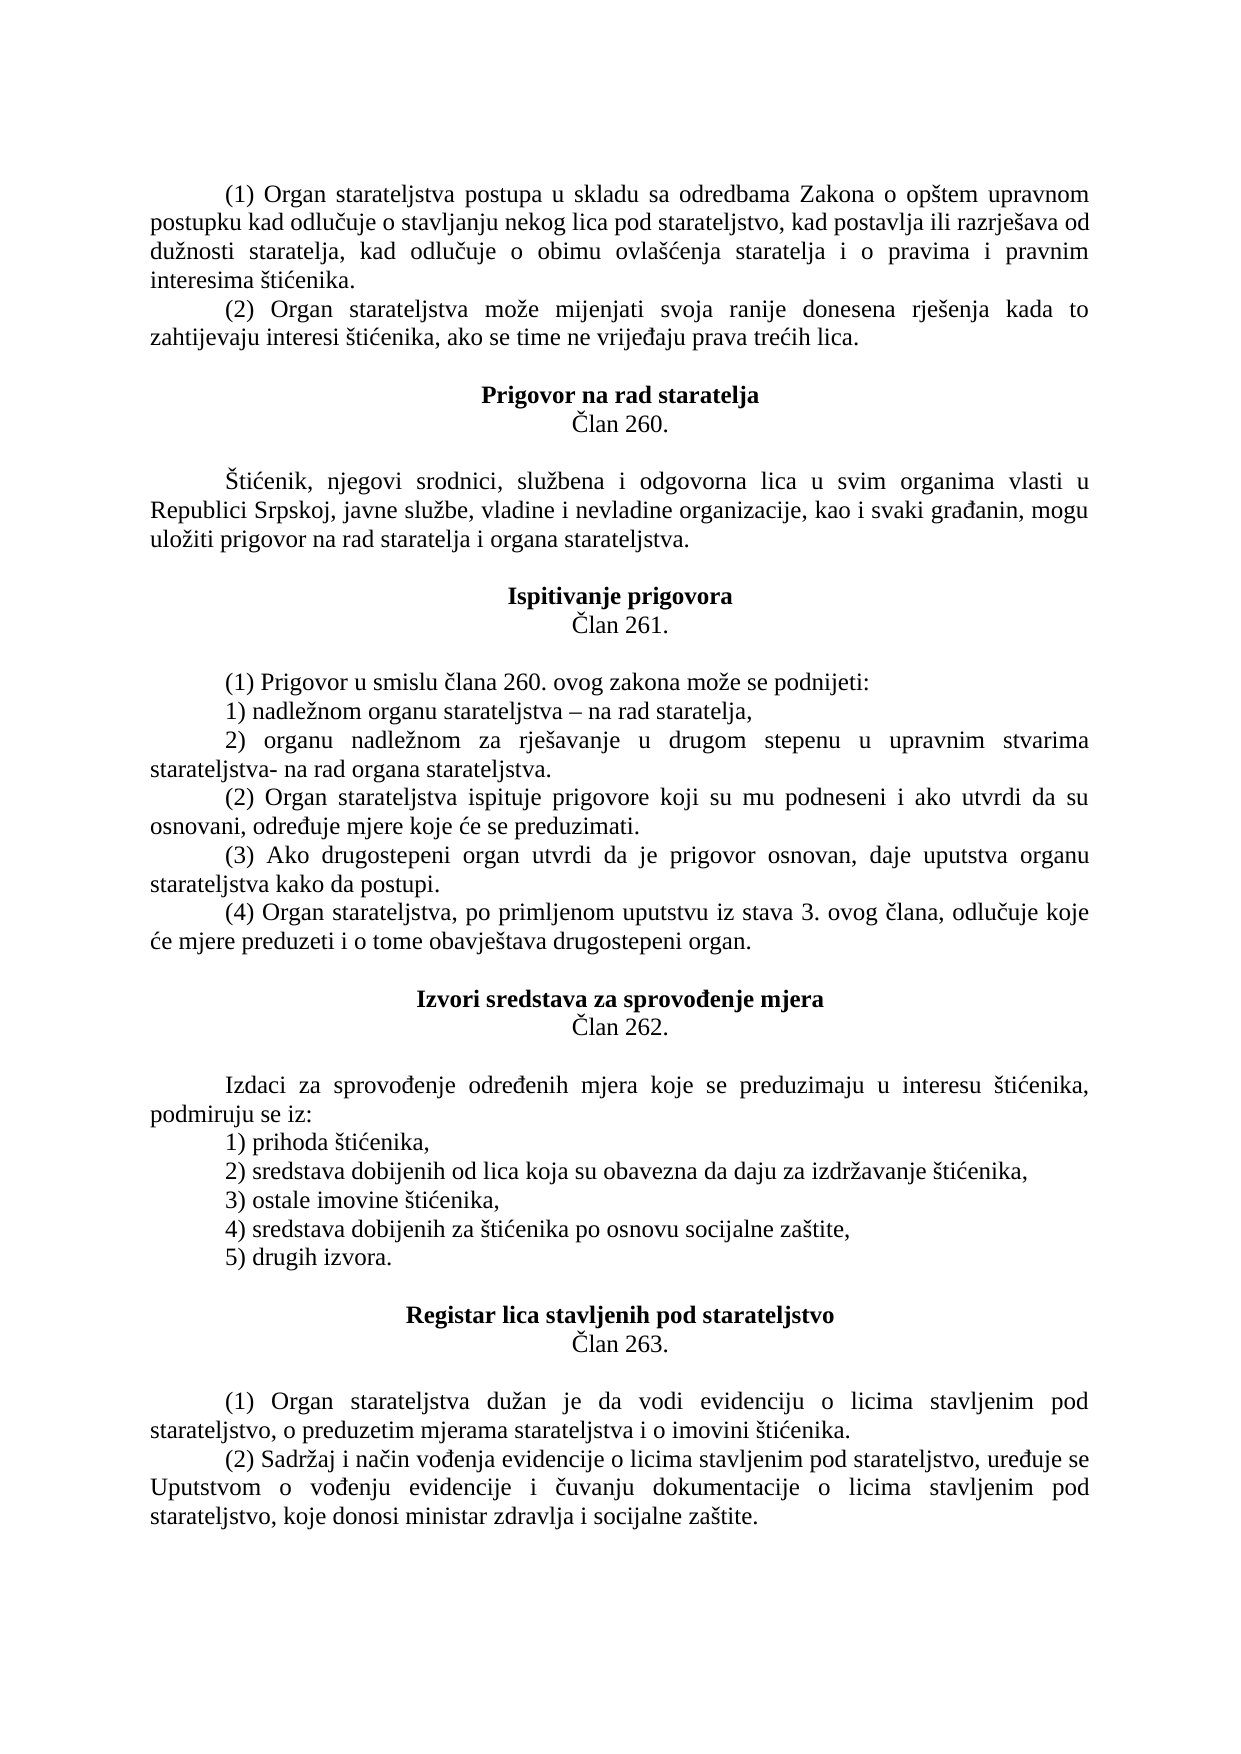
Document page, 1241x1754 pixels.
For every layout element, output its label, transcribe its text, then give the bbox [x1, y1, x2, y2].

text Član 263. [150, 1329, 1090, 1357]
text Ispitivanje prigovora [150, 581, 1090, 610]
text Izdaci za sprovođenje određenih mjera koje se preduzimaju u interesu štićenika, podmiruju se iz: [150, 1070, 1090, 1127]
text 5) drugih izvora. [150, 1242, 1090, 1271]
text 2) organu nadležnom za rješavanje u drugom stepenu u upravnim stvarima starateljstva- na rad organa starateljstva. [150, 725, 1090, 782]
text Član 261. [150, 610, 1090, 639]
text (3) Ako drugostepeni organ utvrdi da je prigovor osnovan, daje uputstva organu starateljstva kako da postupi. [150, 840, 1090, 897]
text Prigovor na rad staratelja [150, 380, 1090, 409]
text (2) Sadržaj i način vođenja evidencije o licima stavljenim pod starateljstvo, uređuje se Uputstvom o vođenju evidencije i čuvanju dokumentacije o licima stavljenim pod starateljstvo, koje donosi ministar zdravlja i socijalne zaštite. [150, 1444, 1090, 1530]
text (1) Organ starateljstva postupa u skladu sa odredbama Zakona o opštem upravnom postupku kad odlučuje o stavljanju nekog lica pod starateljstvo, kad postavlja ili razrješava od dužnosti staratelja, kad odlučuje o obimu ovlašćenja staratelja i o pravima i pravnim interesima štićenika. [150, 179, 1090, 294]
text 2) sredstava dobijenih od lica koja su obavezna da daju za izdržavanje štićenika, [150, 1156, 1090, 1185]
text 3) ostale imovine štićenika, [150, 1185, 1090, 1214]
text 1) nadležnom organu starateljstva – na rad staratelja, [150, 696, 1090, 725]
text Registar lica stavljenih pod starateljstvo [150, 1300, 1090, 1329]
text Član 262. [150, 1012, 1090, 1041]
text 1) prihoda štićenika, [150, 1127, 1090, 1156]
text Član 260. [150, 409, 1090, 437]
text Štićenik, njegovi srodnici, službena i odgovorna lica u svim organima vlasti u Republici Srpskoj, javne službe, vladine i nevladine organizacije, kao i svaki građanin, mogu uložiti prigovor na rad staratelja i organa starateljstva. [150, 466, 1090, 552]
text 4) sredstava dobijenih za štićenika po osnovu socijalne zaštite, [150, 1214, 1090, 1242]
text (4) Organ starateljstva, po primljenom uputstvu iz stava 3. ovog člana, odlučuje koje će mjere preduzeti i o tome obavještava drugostepeni organ. [150, 897, 1090, 955]
text Izvori sredstava za sprovođenje mjera [150, 984, 1090, 1012]
text (1) Organ starateljstva dužan je da vodi evidenciju o licima stavljenim pod starateljstvo, o preduzetim mjerama starateljstva i o imovini štićenika. [150, 1386, 1090, 1444]
text (1) Prigovor u smislu člana 260. ovog zakona može se podnijeti: [150, 667, 1090, 696]
text (2) Organ starateljstva može mijenjati svoja ranije donesena rješenja kada to zahtijevaju interesi štićenika, ako se time ne vrijeđaju prava trećih lica. [150, 294, 1090, 351]
text (2) Organ starateljstva ispituje prigovore koji su mu podneseni i ako utvrdi da su osnovani, određuje mjere koje će se preduzimati. [150, 782, 1090, 840]
